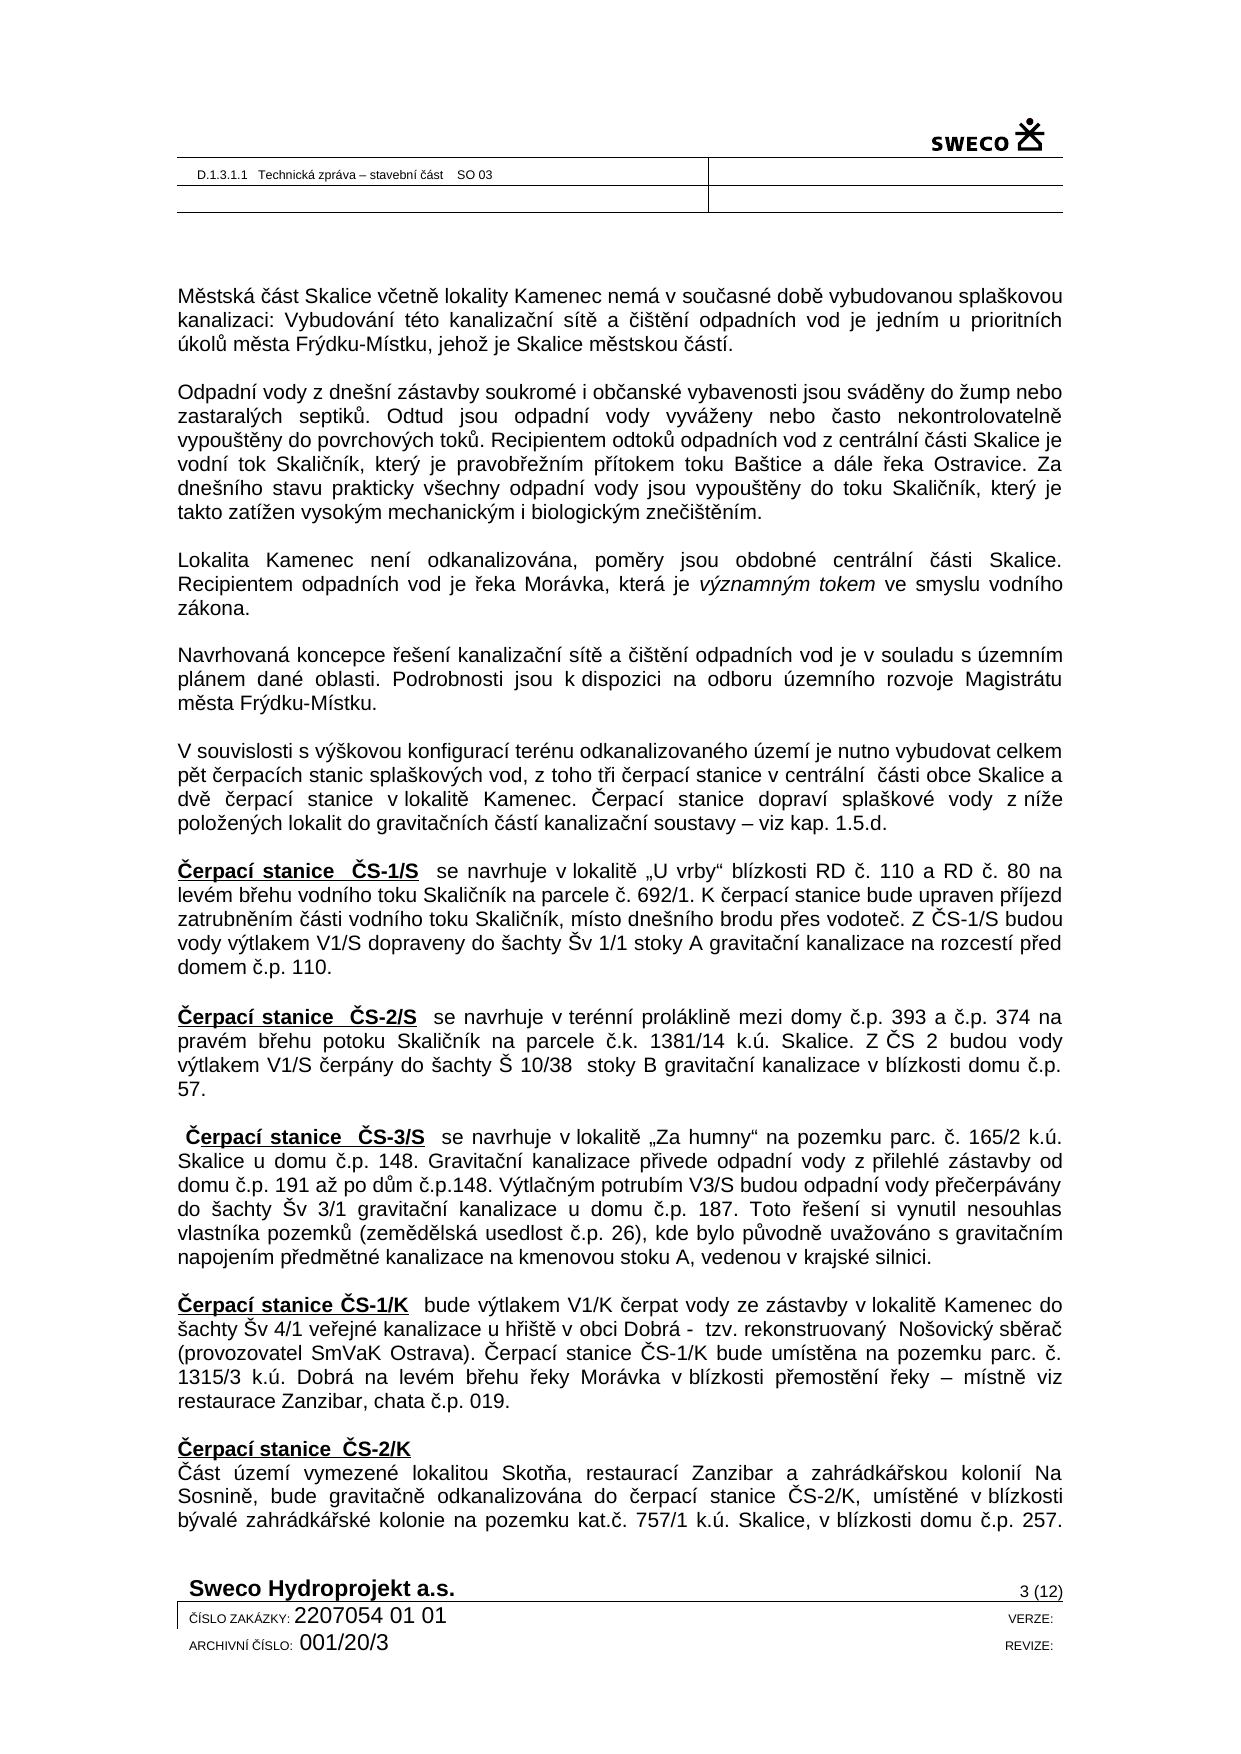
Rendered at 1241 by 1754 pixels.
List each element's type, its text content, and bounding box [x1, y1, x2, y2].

text Odpadní vody z dnešní zástavby soukromé i občanské vybavenosti jsou sváděny do žump nebo zastaralých septiků. Odtud jsou odpadní vody vyváženy nebo často nekontrolovatelně vypouštěny do povrchových toků. Recipientem odtoků odpadních vod z centrální části Skalice je vodní tok Skaličník, který je pravobřežním přítokem toku Baštice a dále řeka Ostravice. Za dnešního stavu prakticky všechny odpadní vody jsou vypouštěny do toku Skaličník, který je takto zatížen vysokým mechanickým i biologickým znečištěním. [177, 380, 1063, 523]
text V souvislosti s výškovou konfigurací terénu odkanalizovaného území je nutno vybudovat celkem pět čerpacích stanic splaškových vod, z toho tři čerpací stanice v centrální části obce Skalice a dvě čerpací stanice v lokalitě Kamenec. Čerpací stanice dopraví splaškové vody z níže položených lokalit do gravitačních částí kanalizační soustavy – viz kap. 1.5.d. [177, 739, 1063, 835]
text Městská část Skalice včetně lokality Kamenec nemá v současné době vybudovanou splaškovou kanalizaci: Vybudování této kanalizační sítě a čištění odpadních vod je jedním u prioritních úkolů města Frýdku-Místku, jehož je Skalice městskou částí. [177, 284, 1063, 356]
text Čerpací stanice ČS-1/K bude výtlakem V1/K čerpat vody ze zástavby v lokalitě Kamenec do šachty Šv 4/1 veřejné kanalizace u hřiště v obci Dobrá - tzv. rekonstruovaný Nošovický sběrač (provozovatel SmVaK Ostrava). Čerpací stanice ČS-1/K bude umístěna na pozemku parc. č. 1315/3 k.ú. Dobrá na levém břehu řeky Morávka v blízkosti přemostění řeky – místně viz restaurace Zanzibar, chata č.p. 019. [177, 1293, 1063, 1412]
text Lokalita Kamenec není odkanalizována, poměry jsou obdobné centrální části Skalice. Recipientem odpadních vod je řeka Morávka, která je významným tokem ve smyslu vodního zákona. [177, 547, 1063, 619]
text Čerpací stanice ČS-3/S se navrhuje v lokalitě „Za humny“ na pozemku parc. č. 165/2 k.ú. Skalice u domu č.p. 148. Gravitační kanalizace přivede odpadní vody z přilehlé zástavby od domu č.p. 191 až po dům č.p.148. Výtlačným potrubím V3/S budou odpadní vody přečerpávány do šachty Šv 3/1 gravitační kanalizace u domu č.p. 187. Toto řešení si vynutil nesouhlas vlastníka pozemků (zemědělská usedlost č.p. 26), kde bylo původně uvažováno s gravitačním napojením předmětné kanalizace na kmenovou stoku A, vedenou v krajské silnici. [177, 1125, 1063, 1269]
text Čerpací stanice ČS-2/S se navrhuje v terénní proláklině mezi domy č.p. č.p. 374 na pravém břehu potoku Skaličník na parcele č.k. 1381/14 k.ú. Skalice. Z ČS 2 budou vody výtlakem V1/S čerpány do šachty Š 10/38 stoky B gravitační kanalizace v blízkosti domu č.p. 57. [177, 1005, 1063, 1101]
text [177, 1460, 1063, 1532]
text Čerpací stanice ČS-2/K [177, 1436, 1063, 1460]
text Čerpací stanice ČS-1/S se navrhuje v lokalitě „U vrby“ blízkosti RD č. RD č. 80 na levém břehu vodního toku Skaličník na parcele č. 692/1. K čerpací stanice bude upraven příjezd zatrubněním části vodního toku Skaličník, místo dnešního brodu přes vodoteč. Z ČS-1/S budou vody výtlakem V1/S dopraveny do šachty Šv 1/1 stoky A gravitační kanalizace na rozcestí před domem č.p. 110. [177, 859, 1063, 979]
text Navrhovaná koncepce řešení kanalizační sítě a čištění odpadních vod je v souladu s územním plánem dané oblasti. Podrobnosti jsou k dispozici na odboru územního rozvoje Magistrátu města Frýdku-Místku. [177, 643, 1063, 715]
